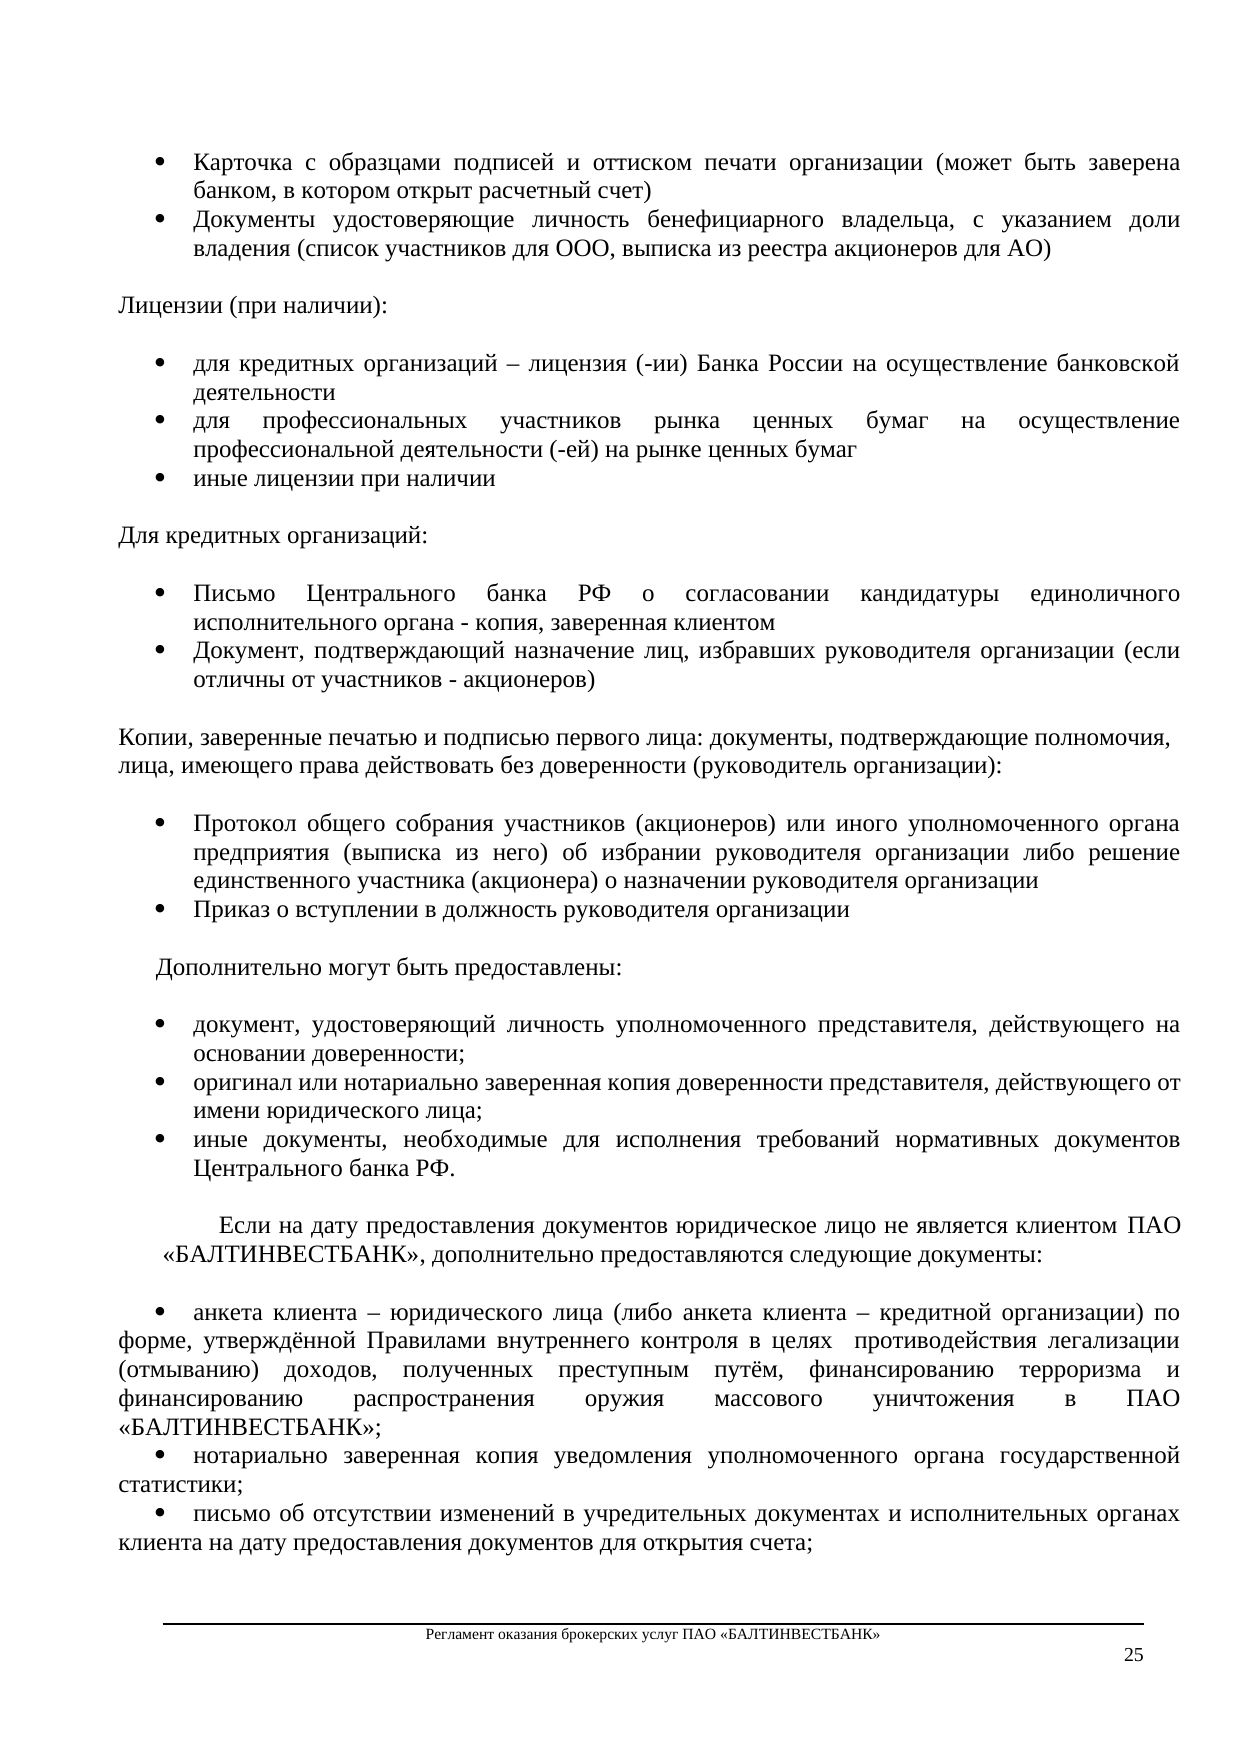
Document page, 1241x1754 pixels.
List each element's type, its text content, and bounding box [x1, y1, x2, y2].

text Если на дату предоставления документов юридическое лицо не является клиентом ПАО «БАЛТИНВЕСТБАНК», дополнительно предоставляются следующие документы: [162, 1211, 1181, 1268]
list для кредитных организаций – лицензия (-ии) Банка России на осуществление банковской деятельности [156, 348, 1181, 406]
text Лицензии (при наличии): [118, 291, 1181, 319]
list Карточка с образцами подписей и оттиском печати организации (может быть заверена банком, в котором открыт расчетный счет) [156, 147, 1181, 204]
list Протокол общего собрания участников (акционеров) или иного уполномоченного органа предприятия (выписка из него) об избрании руководителя организации либо решение единственного участника (акционера) о назначении руководителя организации [156, 808, 1181, 894]
list Письмо Центрального банка РФ о согласовании кандидатуры единоличного исполнительного органа - копия, заверенная клиентом [156, 578, 1181, 636]
list иные лицензии при наличии [156, 463, 1181, 492]
list нотариально заверенная копия уведомления уполномоченного органа государственной статистики; [118, 1441, 1181, 1498]
list анкета клиента – юридического лица (либо анкета клиента – кредитной организации) по форме, утверждённой Правилами внутреннего контроля в целях противодействия легализации (отмыванию) доходов, полученных преступным путём, финансированию терроризма и финансированию распространения оружия массового уничтожения в ПАО «БАЛТИНВЕСТБАНК»; [118, 1297, 1181, 1441]
list документ, удостоверяющий личность уполномоченного представителя, действующего на основании доверенности; [156, 1009, 1181, 1067]
text Для кредитных организаций: [118, 521, 1181, 549]
list Документы удостоверяющие личность бенефициарного владельца, с указанием доли владения (список участников для ООО, выписка из реестра акционеров для АО) [156, 204, 1181, 262]
text Копии, заверенные печатью и подписью первого лица: документы, подтверждающие полномочия, лица, имеющего права действовать без доверенности (руководитель организации): [118, 722, 1181, 779]
list иные документы, необходимые для исполнения требований нормативных документов Центрального банка РФ. [156, 1124, 1181, 1182]
list Документ, подтверждающий назначение лиц, избравших руководителя организации (если отличны от участников - акционеров) [156, 636, 1181, 693]
list письмо об отсутствии изменений в учредительных документах и исполнительных органах клиента на дату предоставления документов для открытия счета; [118, 1498, 1181, 1556]
list для профессиональных участников рынка ценных бумаг на осуществление профессиональной деятельности (-ей) на рынке ценных бумаг [156, 406, 1181, 463]
list Приказ о вступлении в должность руководителя организации [156, 894, 1181, 923]
list оригинал или нотариально заверенная копия доверенности представителя, действующего от имени юридического лица; [156, 1067, 1181, 1124]
text Дополнительно могут быть предоставлены: [156, 952, 1181, 981]
